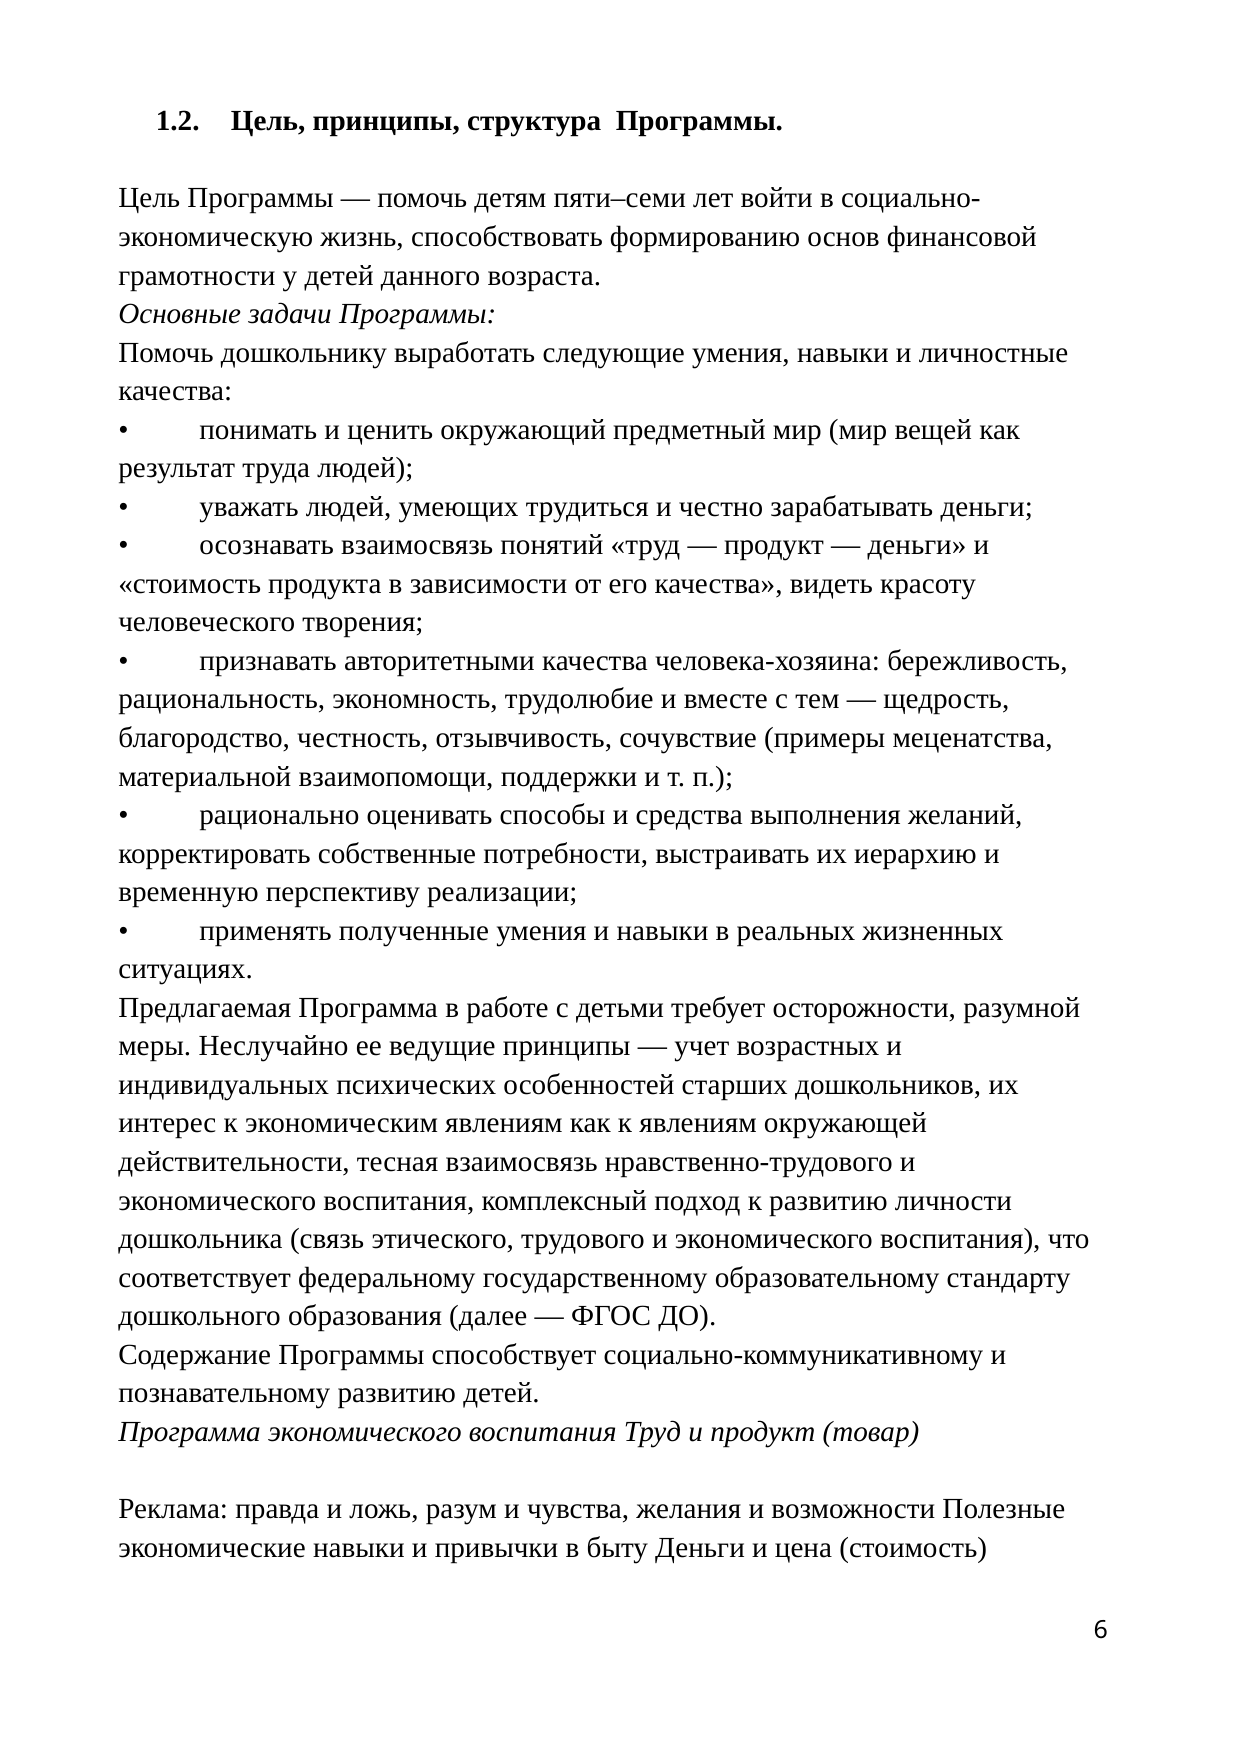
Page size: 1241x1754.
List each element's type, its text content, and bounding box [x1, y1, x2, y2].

list Помочь дошкольнику выработать следующие умения, навыки и личностные качества: [118, 335, 1107, 407]
list Предлагаемая Программа в работе с детьми требует осторожности, разумной меры. Неслучайно ее ведущие принципы — учет возрастных и индивидуальных психических особенностей старших дошкольников, их интерес к экономическим явлениям как к явлениям окружающей действительности, тесная взаимосвязь нравственно-трудового и экономического воспитания, комплексный подход к развитию личности дошкольника (связь этического, трудового и экономического воспитания), что соответствует федеральному государственному образовательному стандарту дошкольного образования (далее — ФГОС ДО). [118, 990, 1107, 1332]
list Программа экономического воспитания Труд и продукт (товар) [118, 1414, 1107, 1447]
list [118, 1492, 1107, 1564]
list • признавать авторитетными качества человека-хозяина: бережливость, рациональность, экономность, трудолюбие и вместе с тем — щедрость, благородство, честность, отзывчивость, сочувствие (примеры меценатства, материальной взаимопомощи, поддержки и т. п.); [118, 643, 1107, 792]
list Цель, принципы, структура Программы. [156, 103, 1107, 137]
list • уважать людей, умеющих трудиться и честно зарабатывать деньги; [118, 489, 1107, 522]
list Цель Программы — помочь детям пяти–семи лет войти в социально-экономическую жизнь, способствовать формированию основ финансовой грамотности у детей данного возраста. [118, 181, 1107, 291]
list • понимать и ценить окружающий предметный мир (мир вещей как результат труда людей); [118, 412, 1107, 484]
list Основные задачи Программы: [118, 296, 1107, 330]
list • рационально оценивать способы и средства выполнения желаний, корректировать собственные потребности, выстраивать их иерархию и временную перспективу реализации; [118, 797, 1107, 908]
list • применять полученные умения и навыки в реальных жизненных ситуациях. [118, 913, 1107, 985]
list • осознавать взаимосвязь понятий «труд — продукт — деньги» и «стоимость продукта в зависимости от его качества», видеть красоту человеческого творения; [118, 527, 1107, 638]
list Содержание Программы способствует социально-коммуникативному и познавательному развитию детей. [118, 1337, 1107, 1409]
